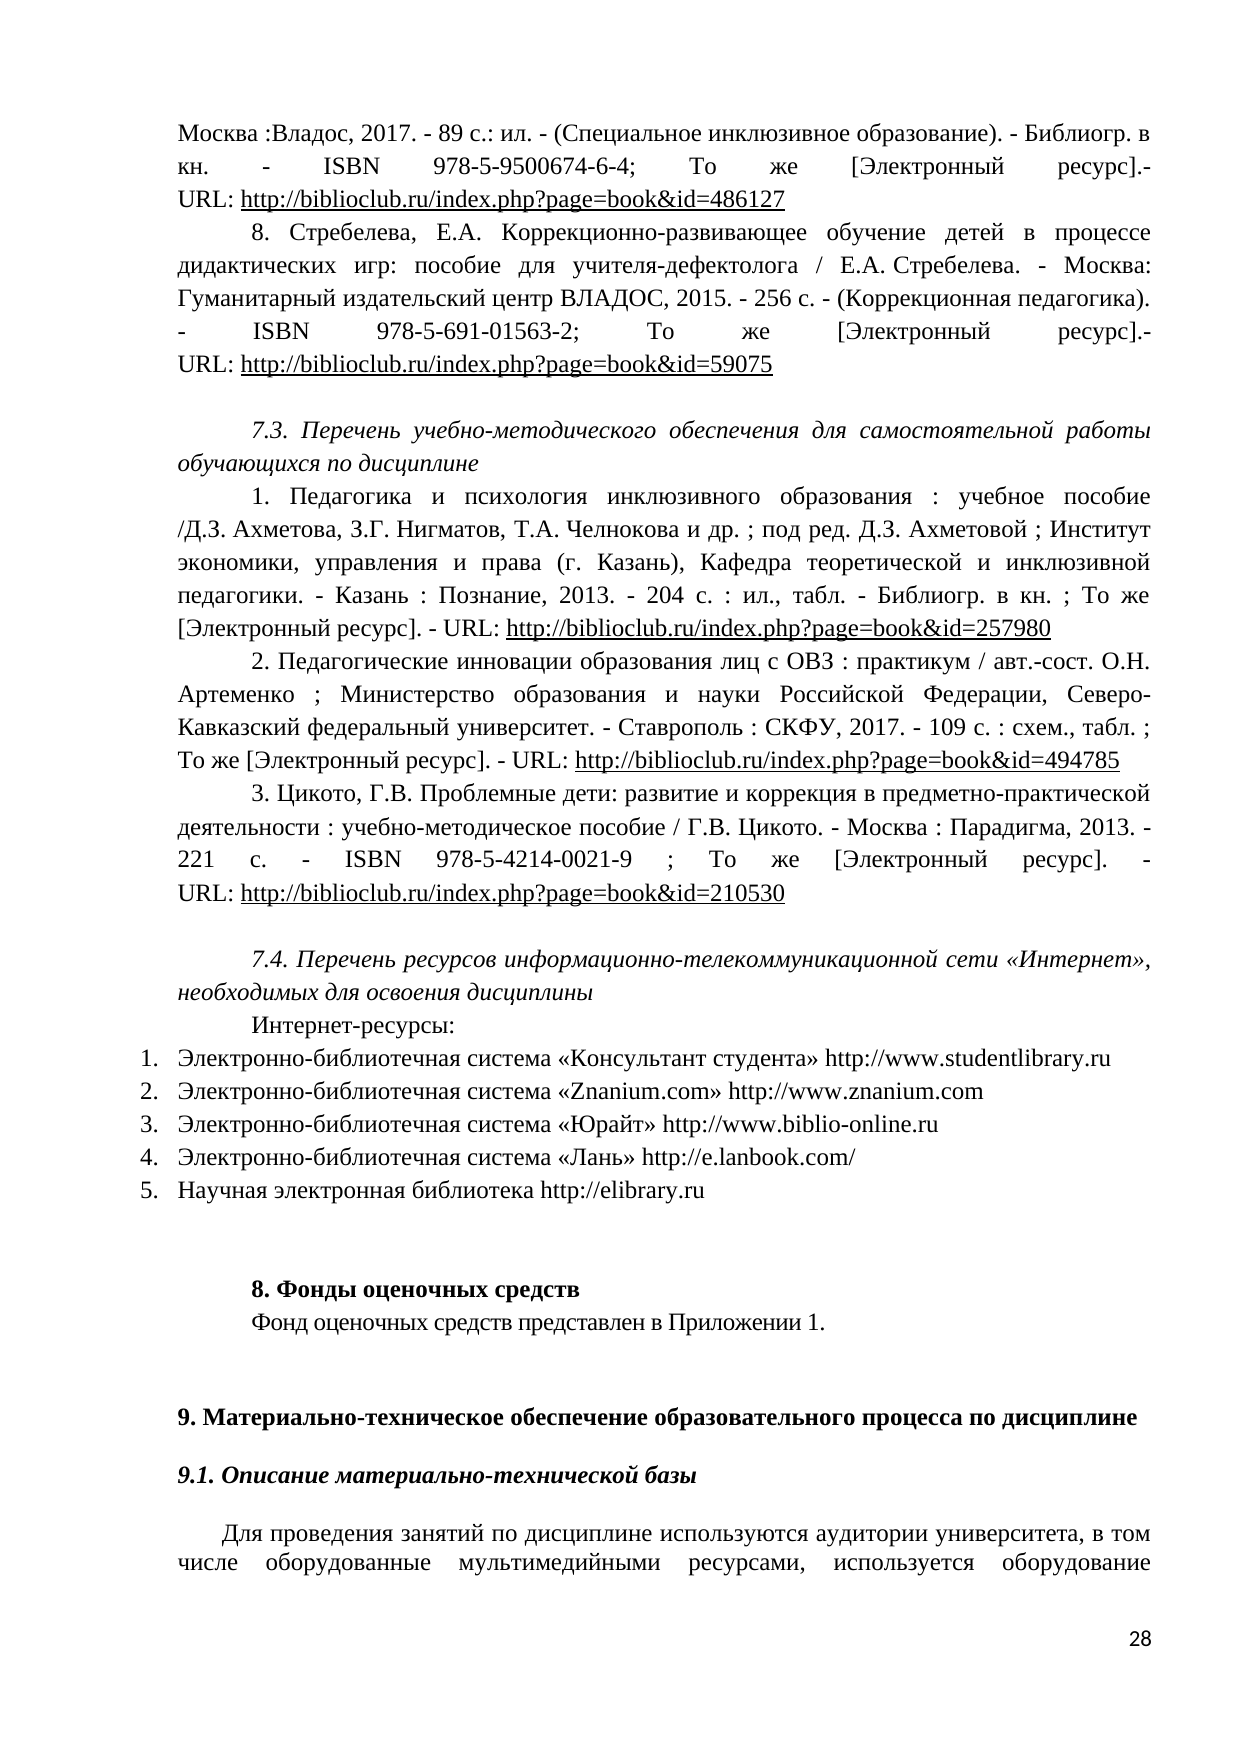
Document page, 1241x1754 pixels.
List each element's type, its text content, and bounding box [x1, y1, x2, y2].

list Электронно-библиотечная система «Лань» http://e.lanbook.com/ [140, 1142, 1152, 1171]
text 8. Стребелева, Е.А. Коррекционно-развивающее обучение детей в процессе дидактических игр: пособие для учителя-дефектолога / Е.А. Стребелева. - Москва: Гуманитарный издательский центр ВЛАДОС, 2015. - 256 с. - (Коррекционная педагогика). - ISBN 978-5-691-01563-2; То же [Электронный ресурс].- URL: http://biblioclub.ru/index.php?page=book&id=59075 [177, 217, 1152, 378]
text 7.3. Перечень учебно-методического обеспечения для самостоятельной работы обучающихся по дисциплине [177, 415, 1152, 477]
text 2. Педагогические инновации образования лиц с ОВЗ : практикум / авт.-сост. О.Н. Артеменко ; Министерство образования и науки Российской Федерации, Северо-Кавказский федеральный университет. - Ставрополь : СКФУ, 2017. - 109 с. : схем., табл. ; То же [Электронный ресурс]. - URL: http://biblioclub.ru/index.php?page=book&id=494785 [177, 646, 1152, 774]
list Электронно-библиотечная система «Znanium.com» http://www.znanium.com [140, 1076, 1152, 1104]
list Электронно-библиотечная система «Консультант студента» http://www.studentlibrary.ru [140, 1043, 1152, 1071]
text 3. Цикото, Г.В. Проблемные дети: развитие и коррекция в предметно-практической деятельности : учебно-методическое пособие / Г.В. Цикото. - Москва : Парадигма, 2013. - 221 с. - ISBN 978-5-4214-0021-9 ; То же [Электронный ресурс]. - URL: http://biblioclub.ru/index.php?page=book&id=210530 [177, 778, 1152, 906]
text 1. Педагогика и психология инклюзивного образования : учебное пособие /Д.З. Ахметова, З.Г. Нигматов, Т.А. Челнокова и др. ; под ред. Д.З. Ахметовой ; Институт экономики, управления и права (г. Казань), Кафедра теоретической и инклюзивной педагогики. - Казань : Познание, 2013. - 204 с. : ил., табл. - Библиогр. в кн. ; То же [Электронный ресурс]. - URL: http://biblioclub.ru/index.php?page=book&id=257980 [177, 481, 1152, 642]
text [177, 118, 1152, 213]
text 8. Фонды оценочных средств [177, 1274, 1152, 1303]
text Фонд оценочных средств представлен в Приложении 1. [177, 1307, 1152, 1336]
text 9. Материально-техническое обеспечение образовательного процесса по дисциплине [177, 1402, 1152, 1431]
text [177, 1518, 1152, 1575]
text 7.4. Перечень ресурсов информационно-телекоммуникационной сети «Интернет», необходимых для освоения дисциплины [177, 944, 1152, 1005]
list Электронно-библиотечная система «Юрайт» http://www.biblio-online.ru [140, 1109, 1152, 1137]
list Научная электронная библиотека http://elibrary.ru [140, 1175, 1152, 1203]
text Интернет-ресурсы: [177, 1010, 1152, 1038]
text 9.1. Описание материально-технической базы [177, 1460, 1152, 1489]
